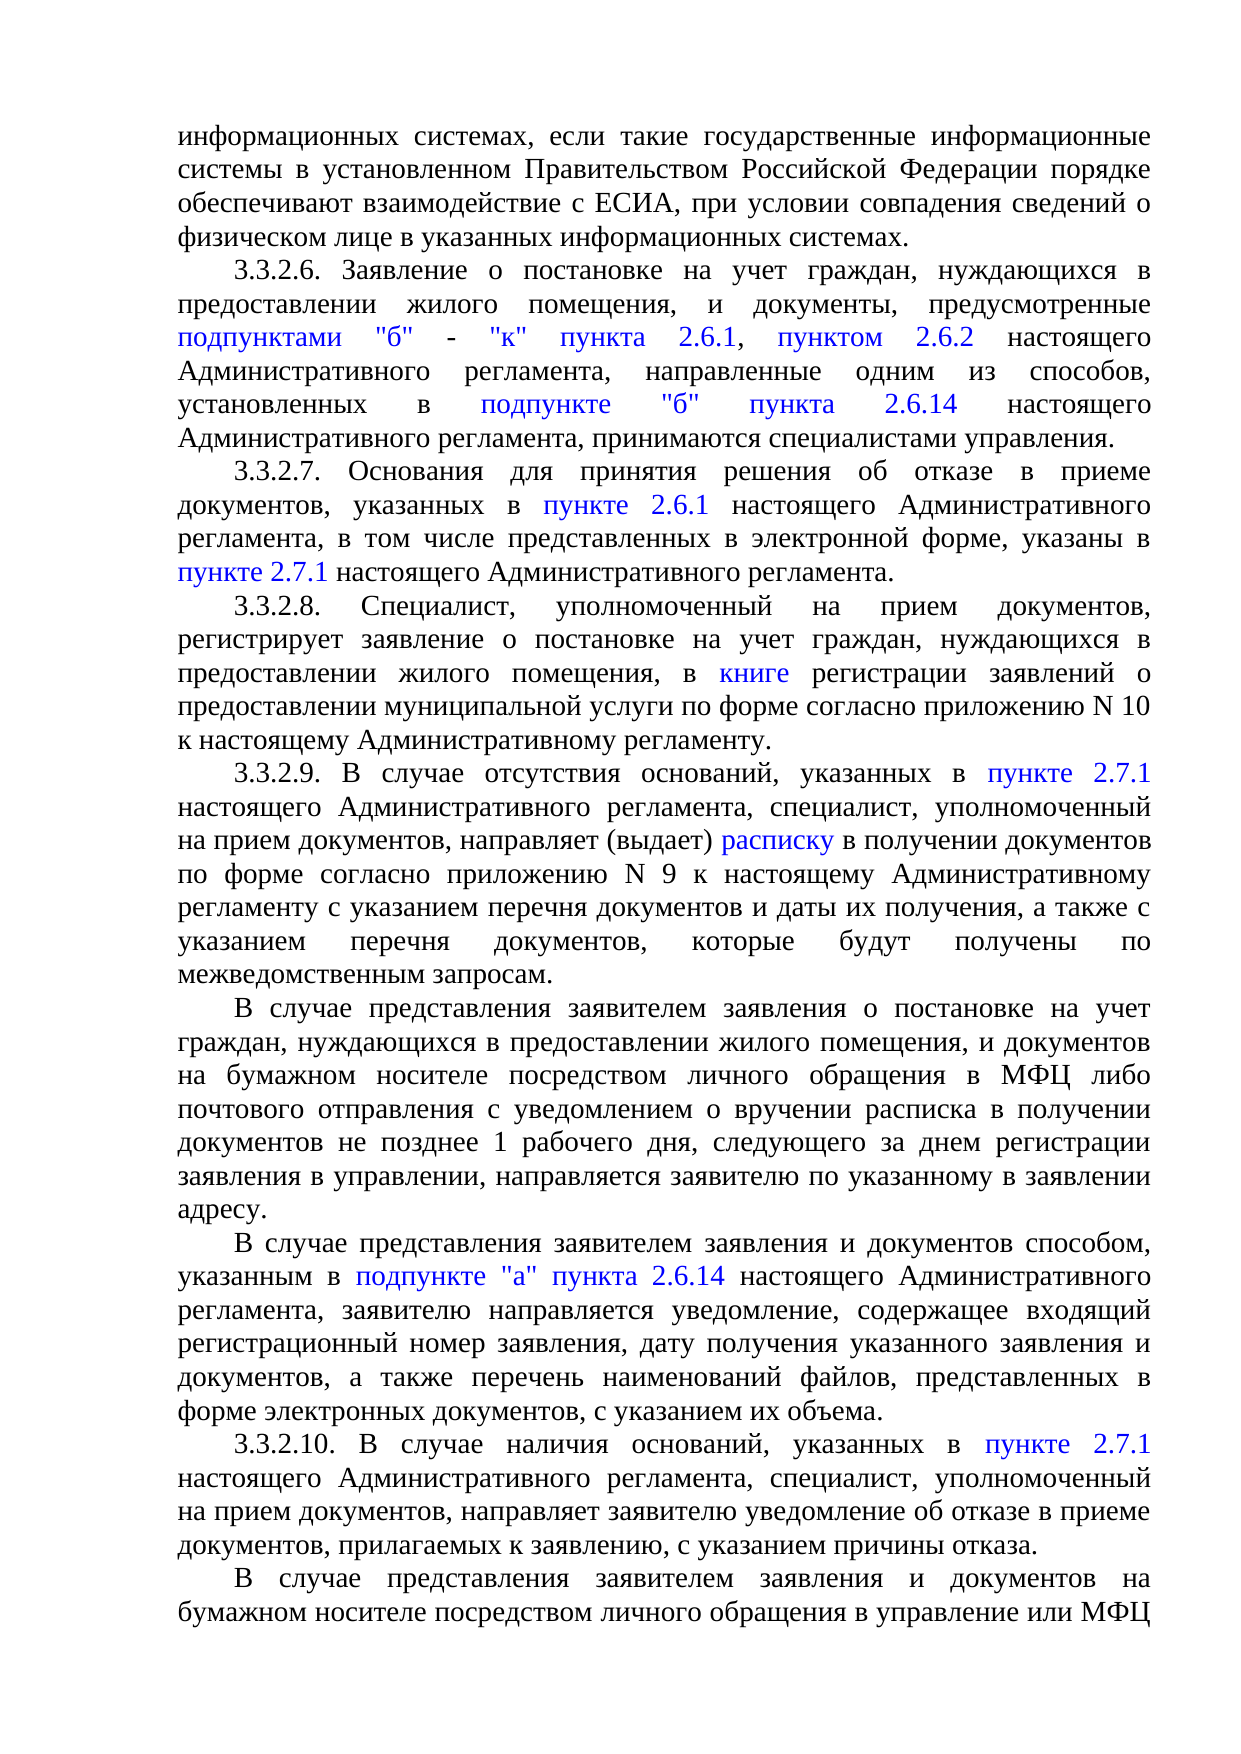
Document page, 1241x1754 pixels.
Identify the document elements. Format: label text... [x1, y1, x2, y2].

text 3.3.2.7. Основания для принятия решения об отказе в приеме документов, указанных в пункте 2.6.1 настоящего Административного регламента, в том числе представленных в электронной форме, указаны в пункте 2.7.1 настоящего Административного регламента. [177, 453, 1152, 588]
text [177, 1560, 1152, 1627]
text В случае представления заявителем заявления о постановке на учет граждан, нуждающихся в предоставлении жилого помещения, и документов на бумажном носителе посредством личного обращения в МФЦ либо почтового отправления с уведомлением о вручении расписка в получении документов не позднее 1 рабочего дня, следующего за днем регистрации заявления в управлении, направляется заявителю по указанному в заявлении адресу. [177, 990, 1152, 1225]
text 3.3.2.6. Заявление о постановке на учет граждан, нуждающихся в предоставлении жилого помещения, и документы, предусмотренные подпунктами "б" - "к" пункта 2.6.1, пунктом 2.6.2 настоящего Административного регламента, направленные одним из способов, установленных в подпункте "б" пункта 2.6.14 настоящего Административного регламента, принимаются специалистами управления. [177, 252, 1152, 453]
text 3.3.2.9. В случае отсутствия оснований, указанных в пункте 2.7.1 настоящего Административного регламента, специалист, уполномоченный на прием документов, направляет (выдает) расписку в получении документов по форме согласно приложению N 9 к настоящему Административному регламенту с указанием перечня документов и даты их получения, а также с указанием перечня документов, которые будут получены по межведомственным запросам. [177, 755, 1152, 990]
text 3.3.2.10. В случае наличия оснований, указанных в пункте 2.7.1 настоящего Административного регламента, специалист, уполномоченный на прием документов, направляет заявителю уведомление об отказе в приеме документов, прилагаемых к заявлению, с указанием причины отказа. [177, 1426, 1152, 1560]
text В случае представления заявителем заявления и документов способом, указанным в подпункте "а" пункта 2.6.14 настоящего Административного регламента, заявителю направляется уведомление, содержащее входящий регистрационный номер заявления, дату получения указанного заявления и документов, а также перечень наименований файлов, представленных в форме электронных документов, с указанием их объема. [177, 1225, 1152, 1426]
text 3.3.2.8. Специалист, уполномоченный на прием документов, регистрирует заявление о постановке на учет граждан, нуждающихся в предоставлении жилого помещения, в книге регистрации заявлений о предоставлении муниципальной услуги по форме согласно приложению N 10 к настоящему Административному регламенту. [177, 588, 1152, 755]
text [177, 118, 1152, 252]
